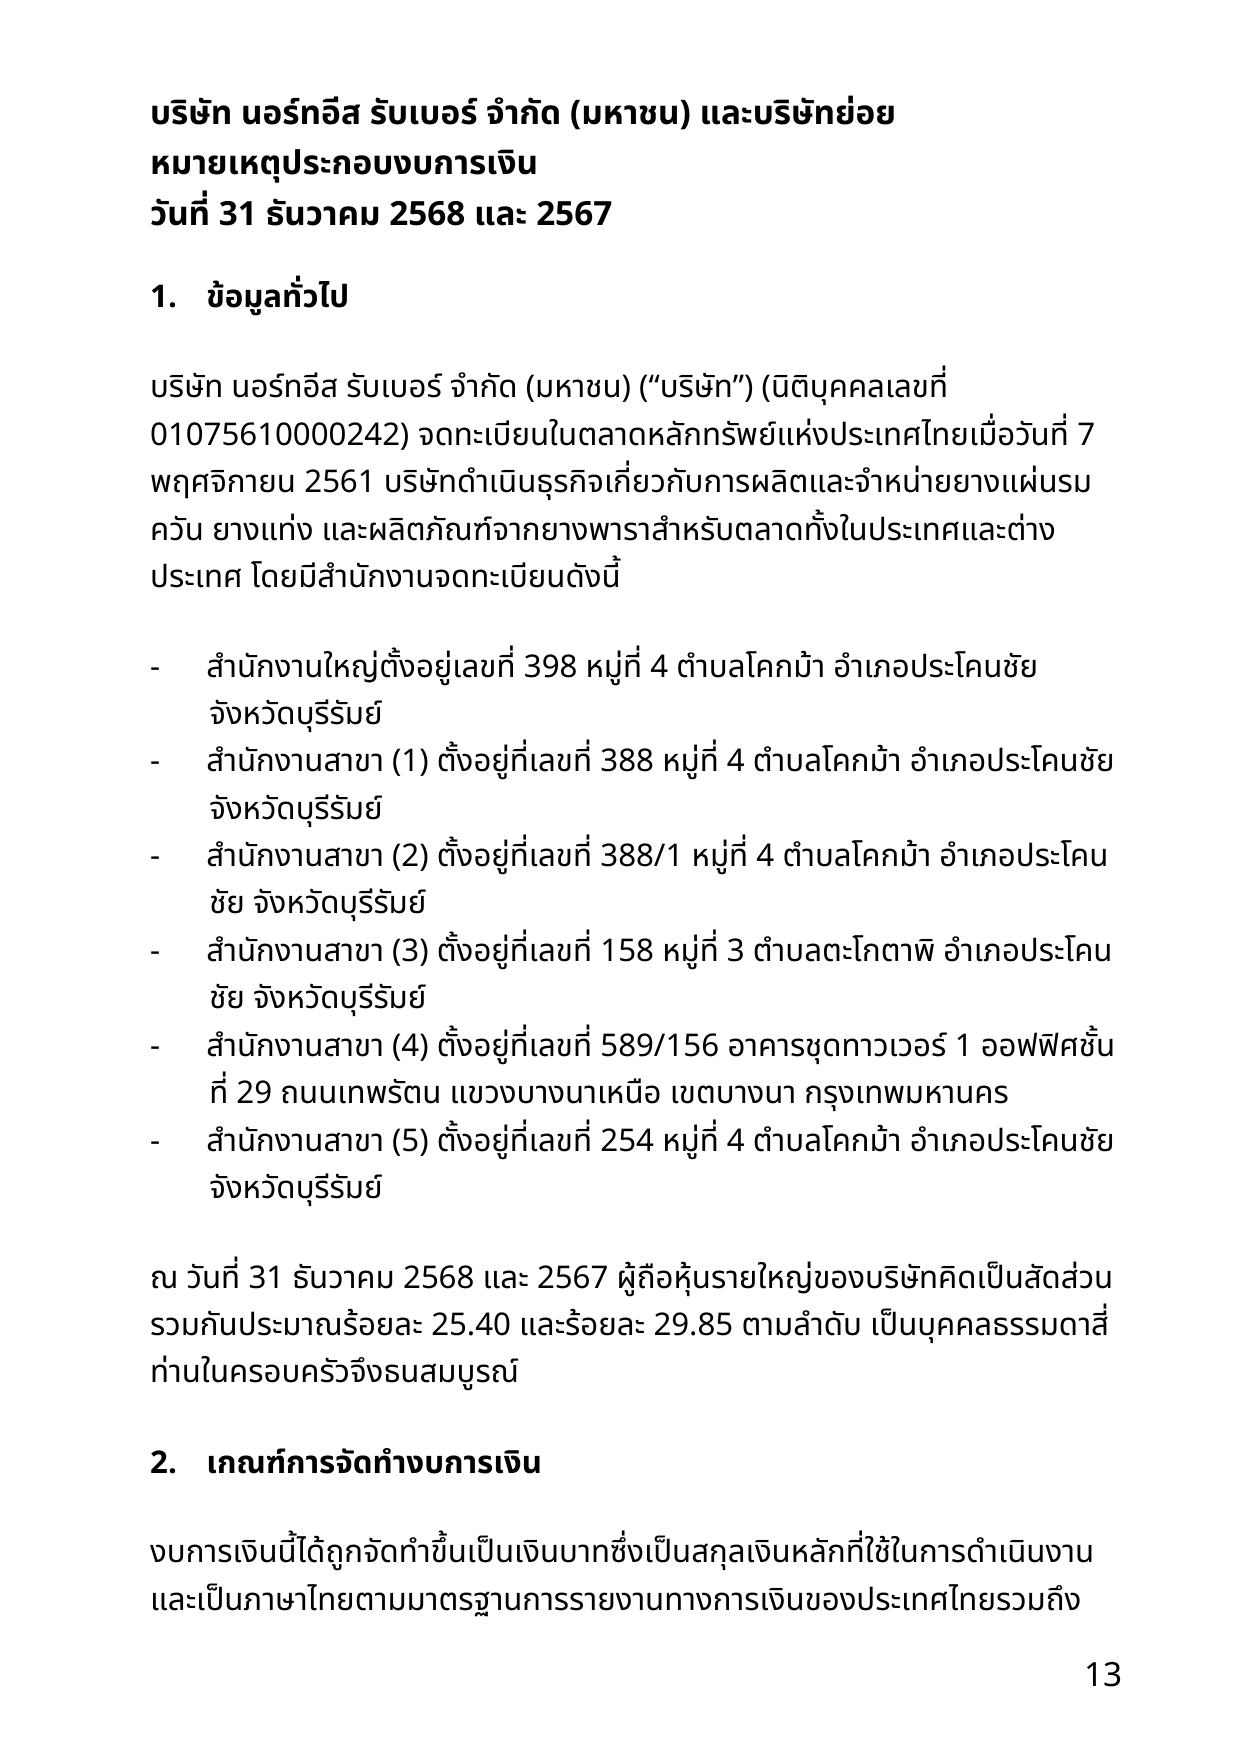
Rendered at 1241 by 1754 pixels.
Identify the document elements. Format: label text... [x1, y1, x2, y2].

list เกณฑ์การจัดทำงบการเงิน [150, 1439, 1122, 1487]
list ข้อมูลทั่วไป [150, 274, 1122, 322]
list สำนักงานสาขา (3) ตั้งอยู่ที่เลขที่ 158 หมู่ที่ 3 ตำบลตะโกตาพิ อำเภอประโคนชัย จังหวัดบุรีรัมย์ [150, 928, 1122, 1022]
text ณ วันที่ 31 ธันวาคม 2568 และ 2567 ผู้ถือหุ้นรายใหญ่ของบริษัทคิดเป็นสัดส่วนรวมกันประมาณร้อยละ 25.40 และร้อยละ 29.85 ตามลำดับ เป็นบุคคลธรรมดาสี่ท่านในครอบครัวจึงธนสมบูรณ์ [150, 1255, 1122, 1397]
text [150, 1530, 1122, 1624]
text บริษัท นอร์ทอีส รับเบอร์ จำกัด (มหาชน) (“บริษัท”) (นิติบุคคลเลขที่ 01075610000242) จดทะเบียนในตลาดหลักทรัพย์แห่งประเทศไทยเมื่อวันที่ 7 พฤศจิกายน 2561 บริษัทดำเนินธุรกิจเกี่ยวกับการผลิตและจำหน่ายยางแผ่นรมควัน ยางแท่ง และผลิตภัณฑ์จากยางพาราสำหรับตลาดทั้งในประเทศและต่างประเทศ โดยมีสำนักงานจดทะเบียนดังนี้ [150, 364, 1122, 601]
list สำนักงานสาขา (1) ตั้งอยู่ที่เลขที่ 388 หมู่ที่ 4 ตำบลโคกม้า อำเภอประโคนชัย จังหวัดบุรีรัมย์ [150, 738, 1122, 833]
list สำนักงานสาขา (4) ตั้งอยู่ที่เลขที่ 589/156 อาคารชุดทาวเวอร์ 1 ออฟฟิศชั้นที่ 29 ถนนเทพรัตน แขวงบางนาเหนือ เขตบางนา กรุงเทพมหานคร [150, 1022, 1122, 1117]
list สำนักงานสาขา (2) ตั้งอยู่ที่เลขที่ 388/1 หมู่ที่ 4 ตำบลโคกม้า อำเภอประโคนชัย จังหวัดบุรีรัมย์ [150, 833, 1122, 928]
list สำนักงานสาขา (5) ตั้งอยู่ที่เลขที่ 254 หมู่ที่ 4 ตำบลโคกม้า อำเภอประโคนชัย จังหวัดบุรีรัมย์ [150, 1117, 1122, 1212]
list สำนักงานใหญ่ตั้งอยู่เลขที่ 398 หมู่ที่ 4 ตำบลโคกม้า อำเภอประโคนชัย จังหวัดบุรีรัมย์ [150, 644, 1122, 738]
